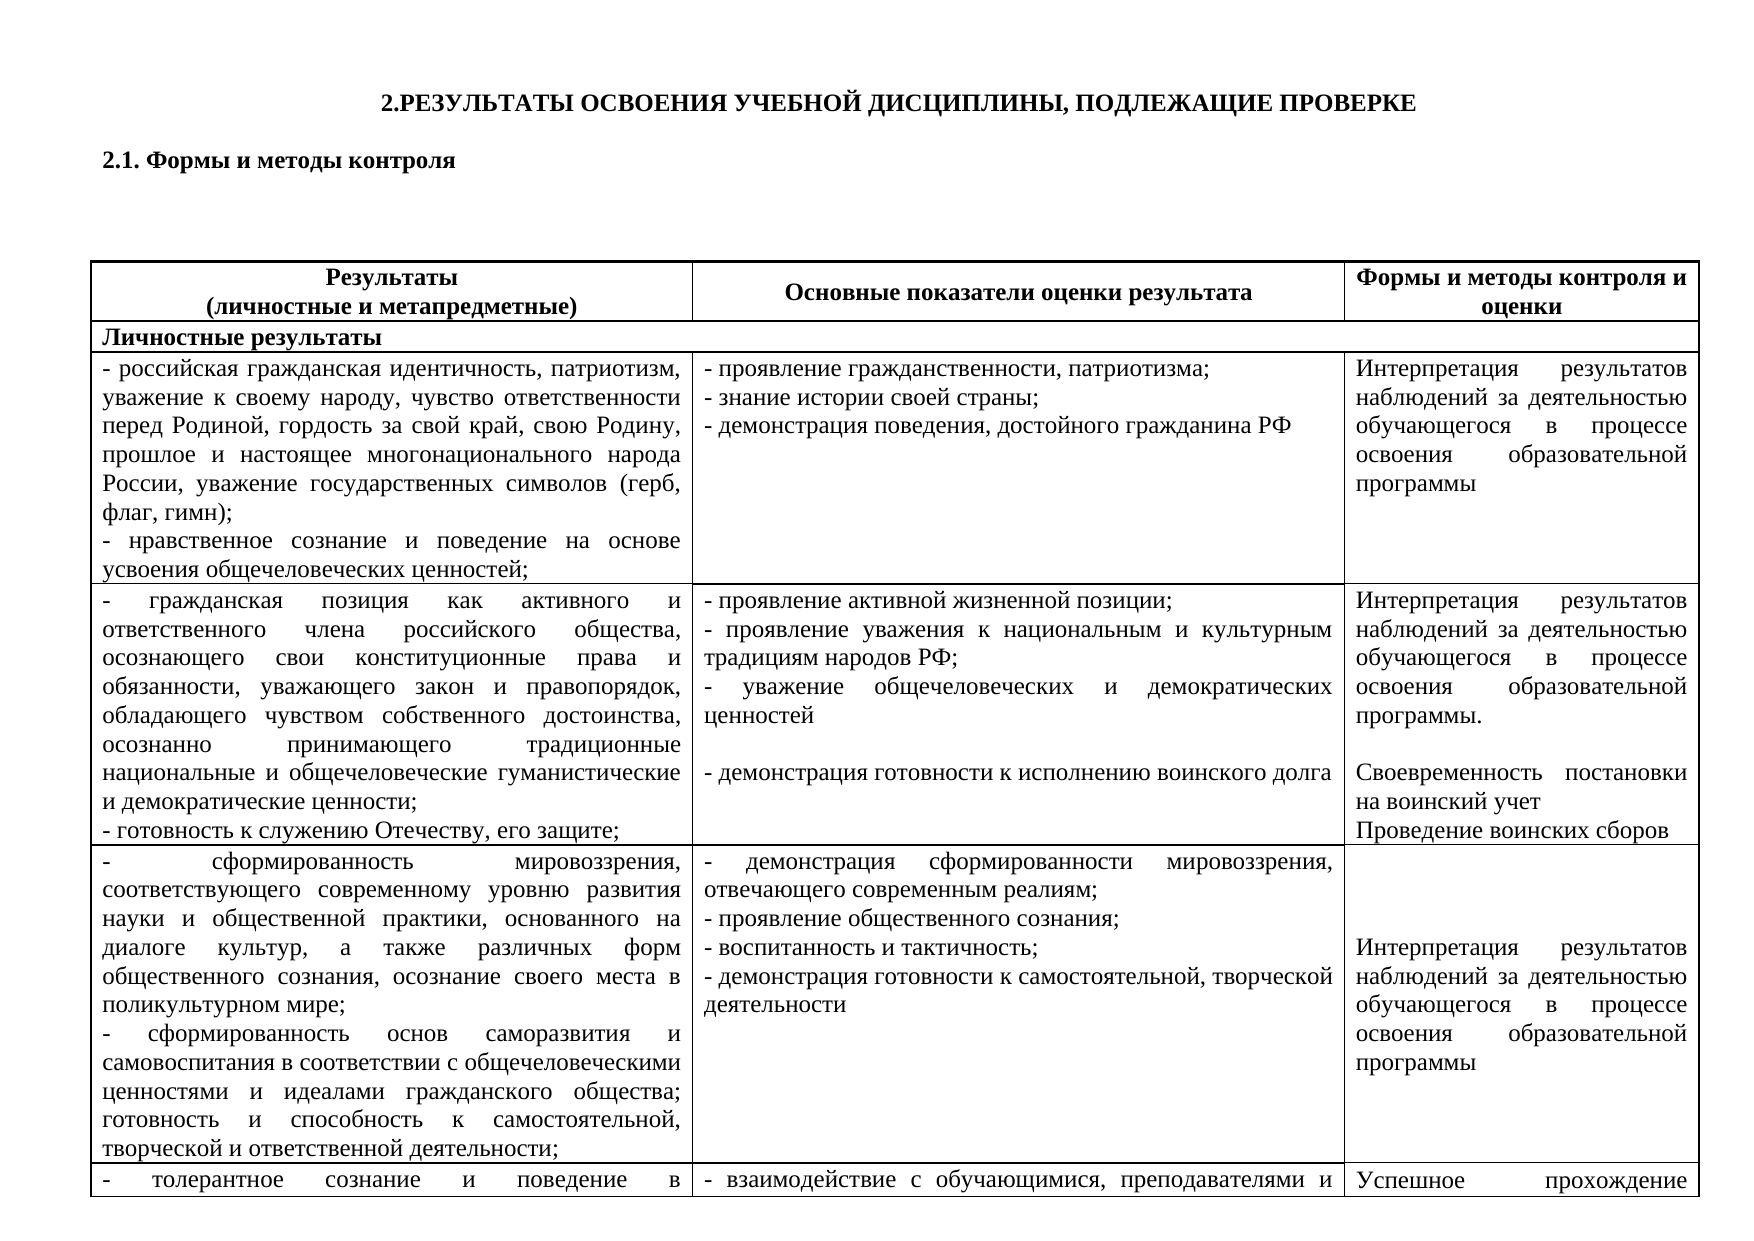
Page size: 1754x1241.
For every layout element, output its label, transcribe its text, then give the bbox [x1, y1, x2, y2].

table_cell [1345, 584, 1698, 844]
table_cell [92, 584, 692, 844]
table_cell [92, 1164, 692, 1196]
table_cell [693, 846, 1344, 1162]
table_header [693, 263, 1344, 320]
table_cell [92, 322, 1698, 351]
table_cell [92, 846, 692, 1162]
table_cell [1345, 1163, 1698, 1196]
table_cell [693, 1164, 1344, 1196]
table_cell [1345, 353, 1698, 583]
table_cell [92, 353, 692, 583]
text 2.РЕЗУЛЬТАТЫ ОСВОЕНИЯ УЧЕБНОЙ ДИСЦИПЛИНЫ, ПОДЛЕЖАЩИЕ ПРОВЕРКЕ [102, 88, 1696, 117]
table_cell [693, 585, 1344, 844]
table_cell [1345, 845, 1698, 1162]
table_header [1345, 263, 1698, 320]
text 2.1. Формы и методы контроля [102, 145, 1696, 174]
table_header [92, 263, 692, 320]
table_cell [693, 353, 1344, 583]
